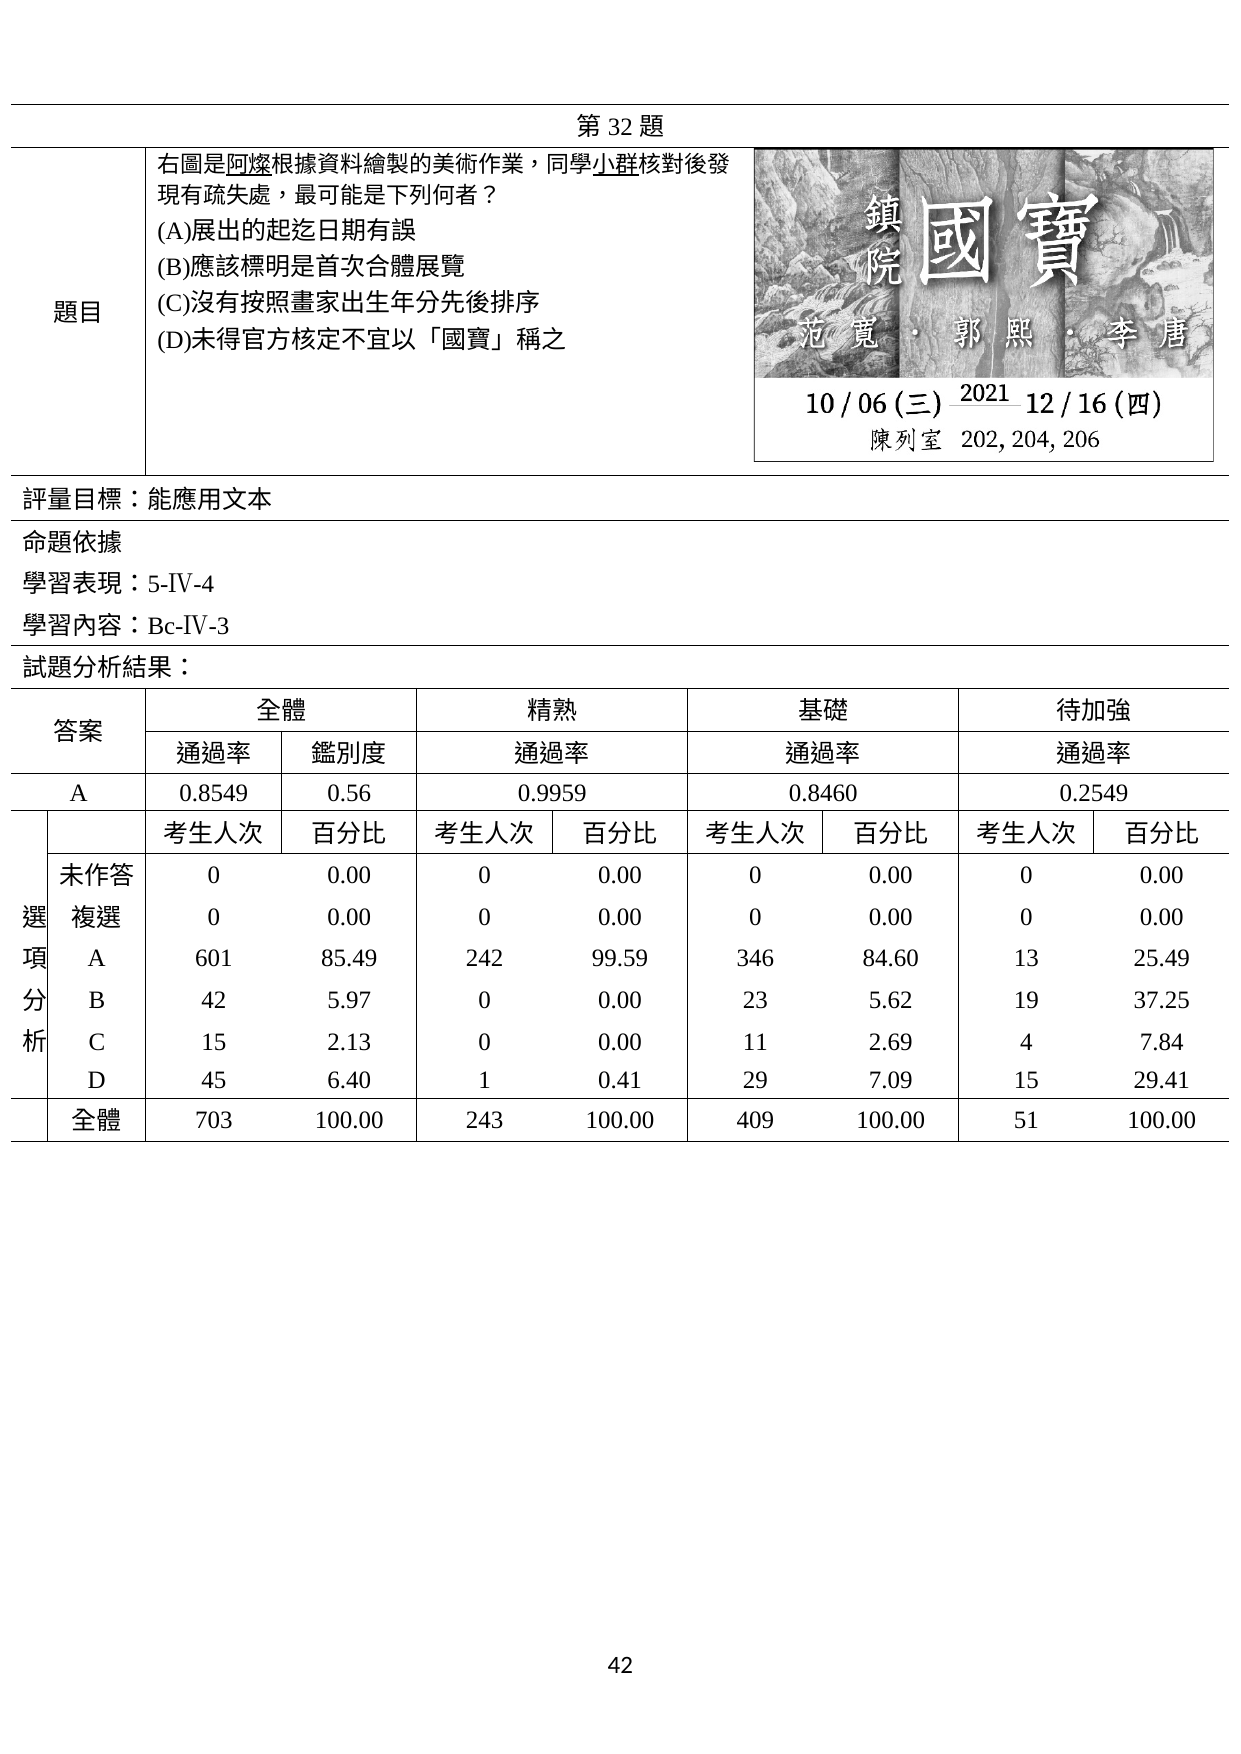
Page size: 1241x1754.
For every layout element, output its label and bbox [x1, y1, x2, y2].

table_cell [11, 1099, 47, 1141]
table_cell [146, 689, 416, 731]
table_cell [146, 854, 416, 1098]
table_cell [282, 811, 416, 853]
picture [753, 148, 1214, 462]
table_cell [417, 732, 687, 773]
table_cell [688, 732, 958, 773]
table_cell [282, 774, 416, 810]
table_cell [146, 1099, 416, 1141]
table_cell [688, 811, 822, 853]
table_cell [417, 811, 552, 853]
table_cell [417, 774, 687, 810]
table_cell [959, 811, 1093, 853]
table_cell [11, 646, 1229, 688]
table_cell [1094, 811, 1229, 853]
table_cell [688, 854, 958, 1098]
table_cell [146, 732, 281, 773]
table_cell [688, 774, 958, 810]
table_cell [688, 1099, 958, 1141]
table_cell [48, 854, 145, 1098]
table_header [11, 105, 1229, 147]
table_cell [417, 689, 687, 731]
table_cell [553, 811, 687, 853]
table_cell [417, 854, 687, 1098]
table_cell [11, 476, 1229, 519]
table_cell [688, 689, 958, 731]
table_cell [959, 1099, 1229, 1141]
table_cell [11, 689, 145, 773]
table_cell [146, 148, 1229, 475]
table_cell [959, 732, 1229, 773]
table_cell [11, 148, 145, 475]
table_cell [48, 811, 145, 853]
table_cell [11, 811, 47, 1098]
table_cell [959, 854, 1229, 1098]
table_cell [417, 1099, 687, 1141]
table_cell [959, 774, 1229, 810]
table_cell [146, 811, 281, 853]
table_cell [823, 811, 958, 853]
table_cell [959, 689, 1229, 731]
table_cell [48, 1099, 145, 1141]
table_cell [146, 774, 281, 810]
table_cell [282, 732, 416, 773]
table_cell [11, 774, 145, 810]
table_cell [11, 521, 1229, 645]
